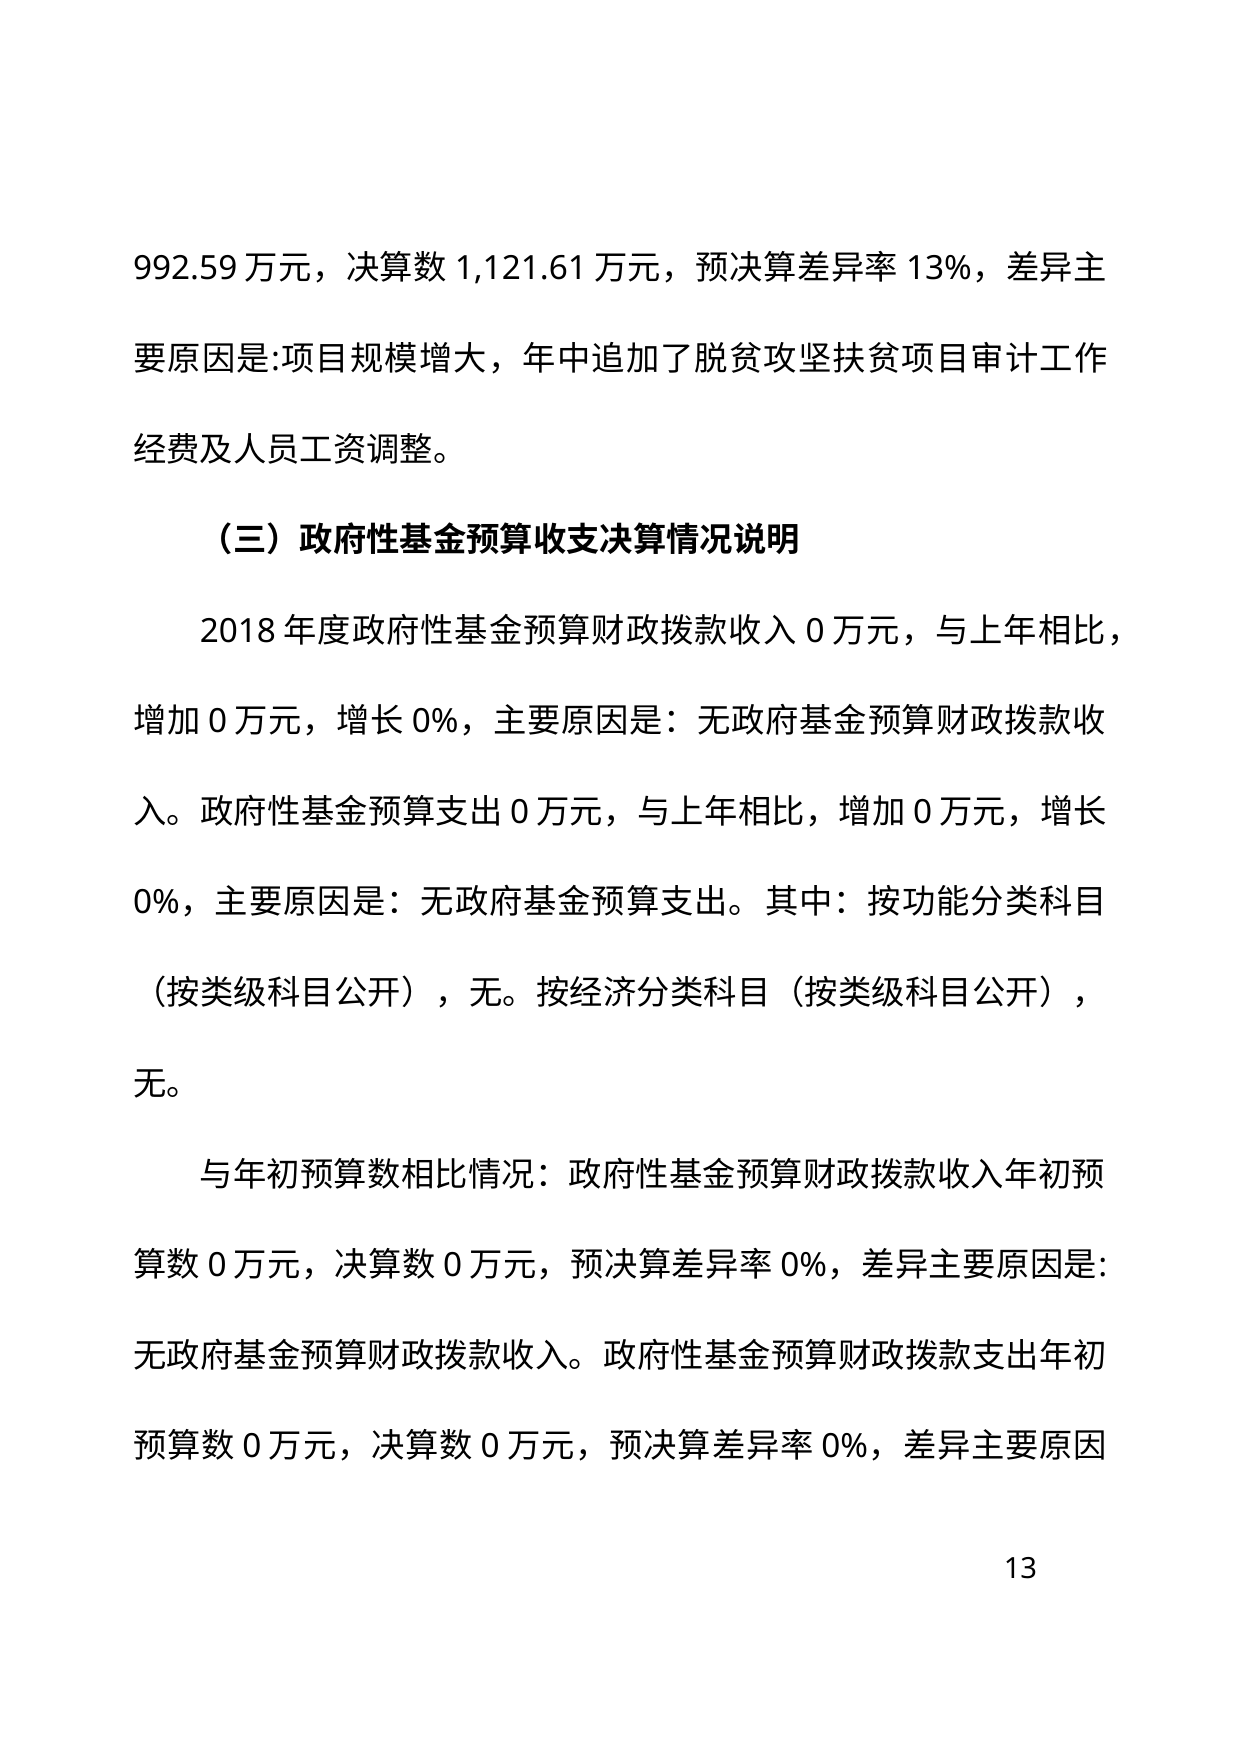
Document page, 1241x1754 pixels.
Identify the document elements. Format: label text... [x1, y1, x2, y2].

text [133, 1126, 1107, 1489]
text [133, 220, 1107, 492]
text 2018年度政府性基金预算财政拨款收入0万元，与上年相比，增加0万元，增长0%，主要原因是：无政府基金预算财政拨款收入。政府性基金预算支出0万元，与上年相比，增加0万元，增长0%，主要原因是：无政府基金预算支出。其中：按功能分类科目（按类级科目公开），无。按经济分类科目（按类级科目公开），无。 [133, 582, 1107, 1126]
text （三）政府性基金预算收支决算情况说明 [133, 492, 1107, 582]
